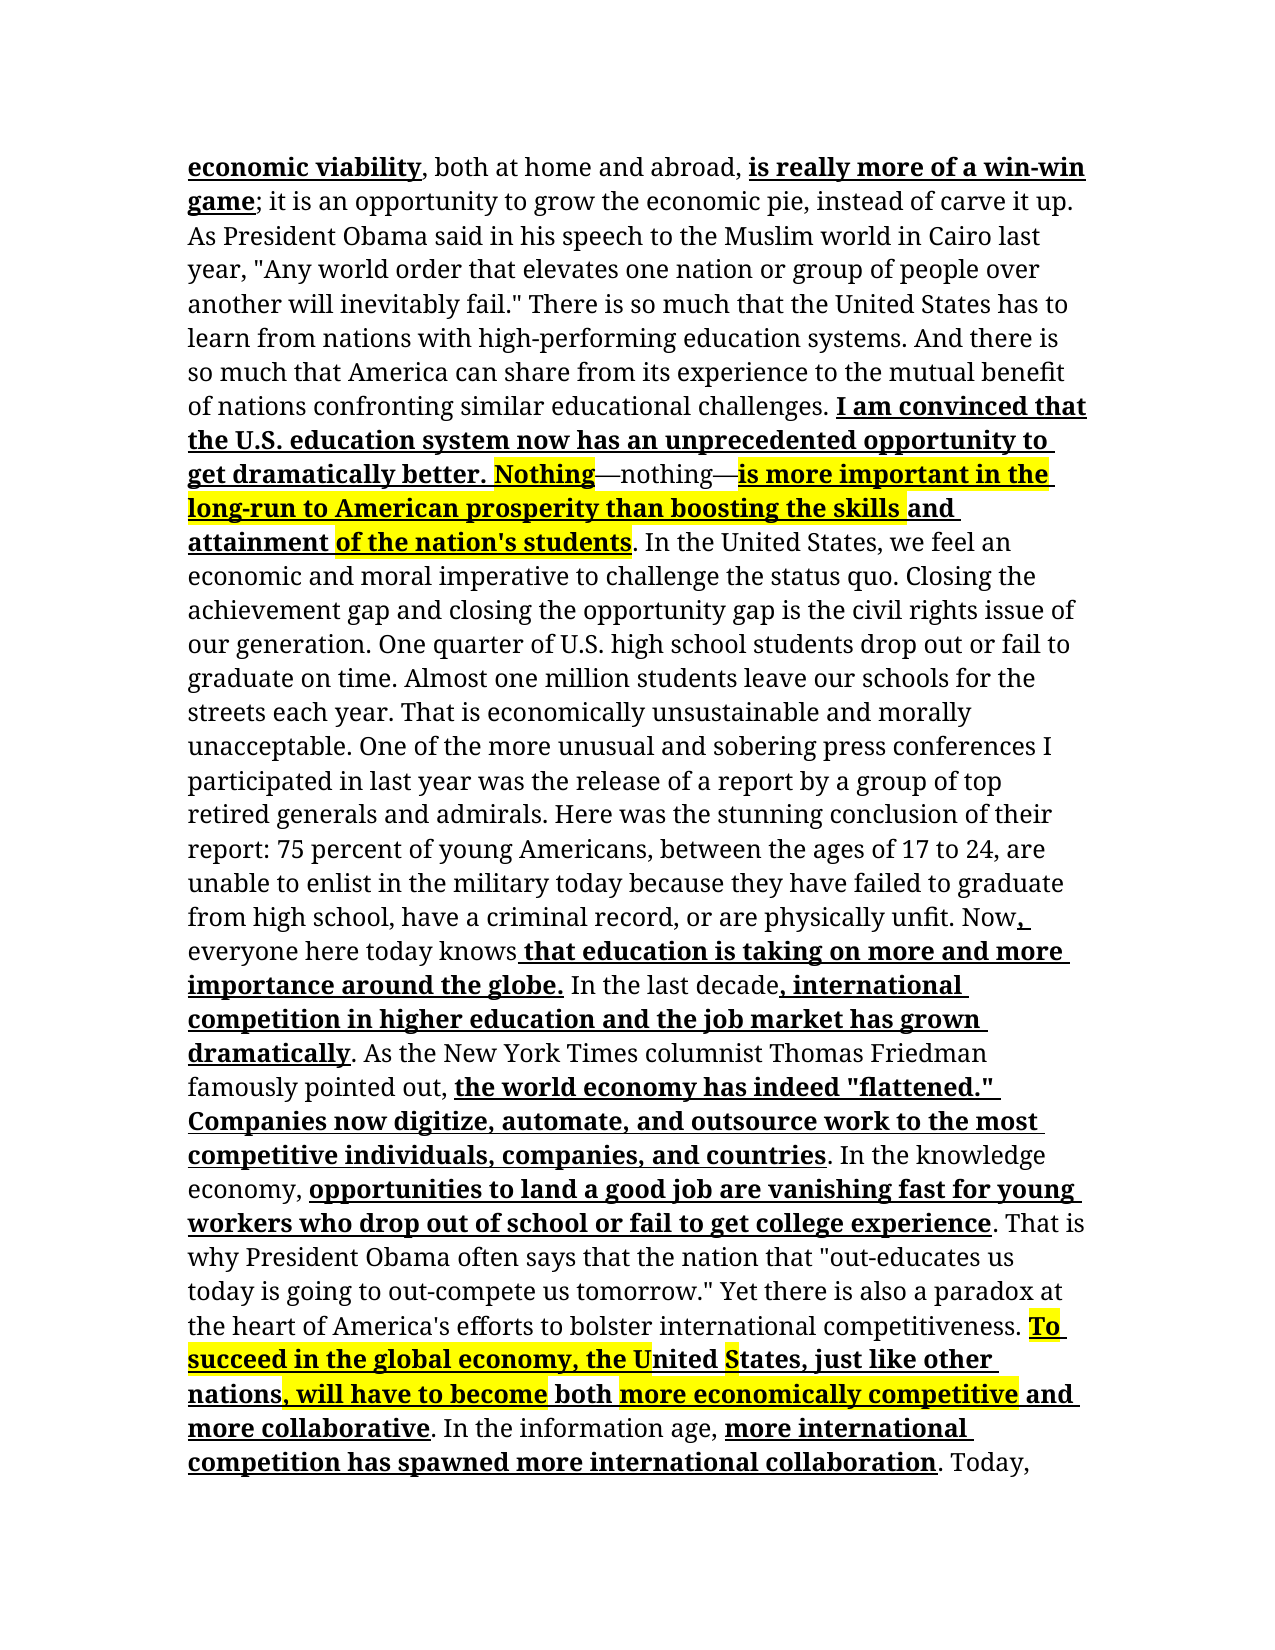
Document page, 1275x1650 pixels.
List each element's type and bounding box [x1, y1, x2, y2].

text [187, 150, 1087, 1478]
